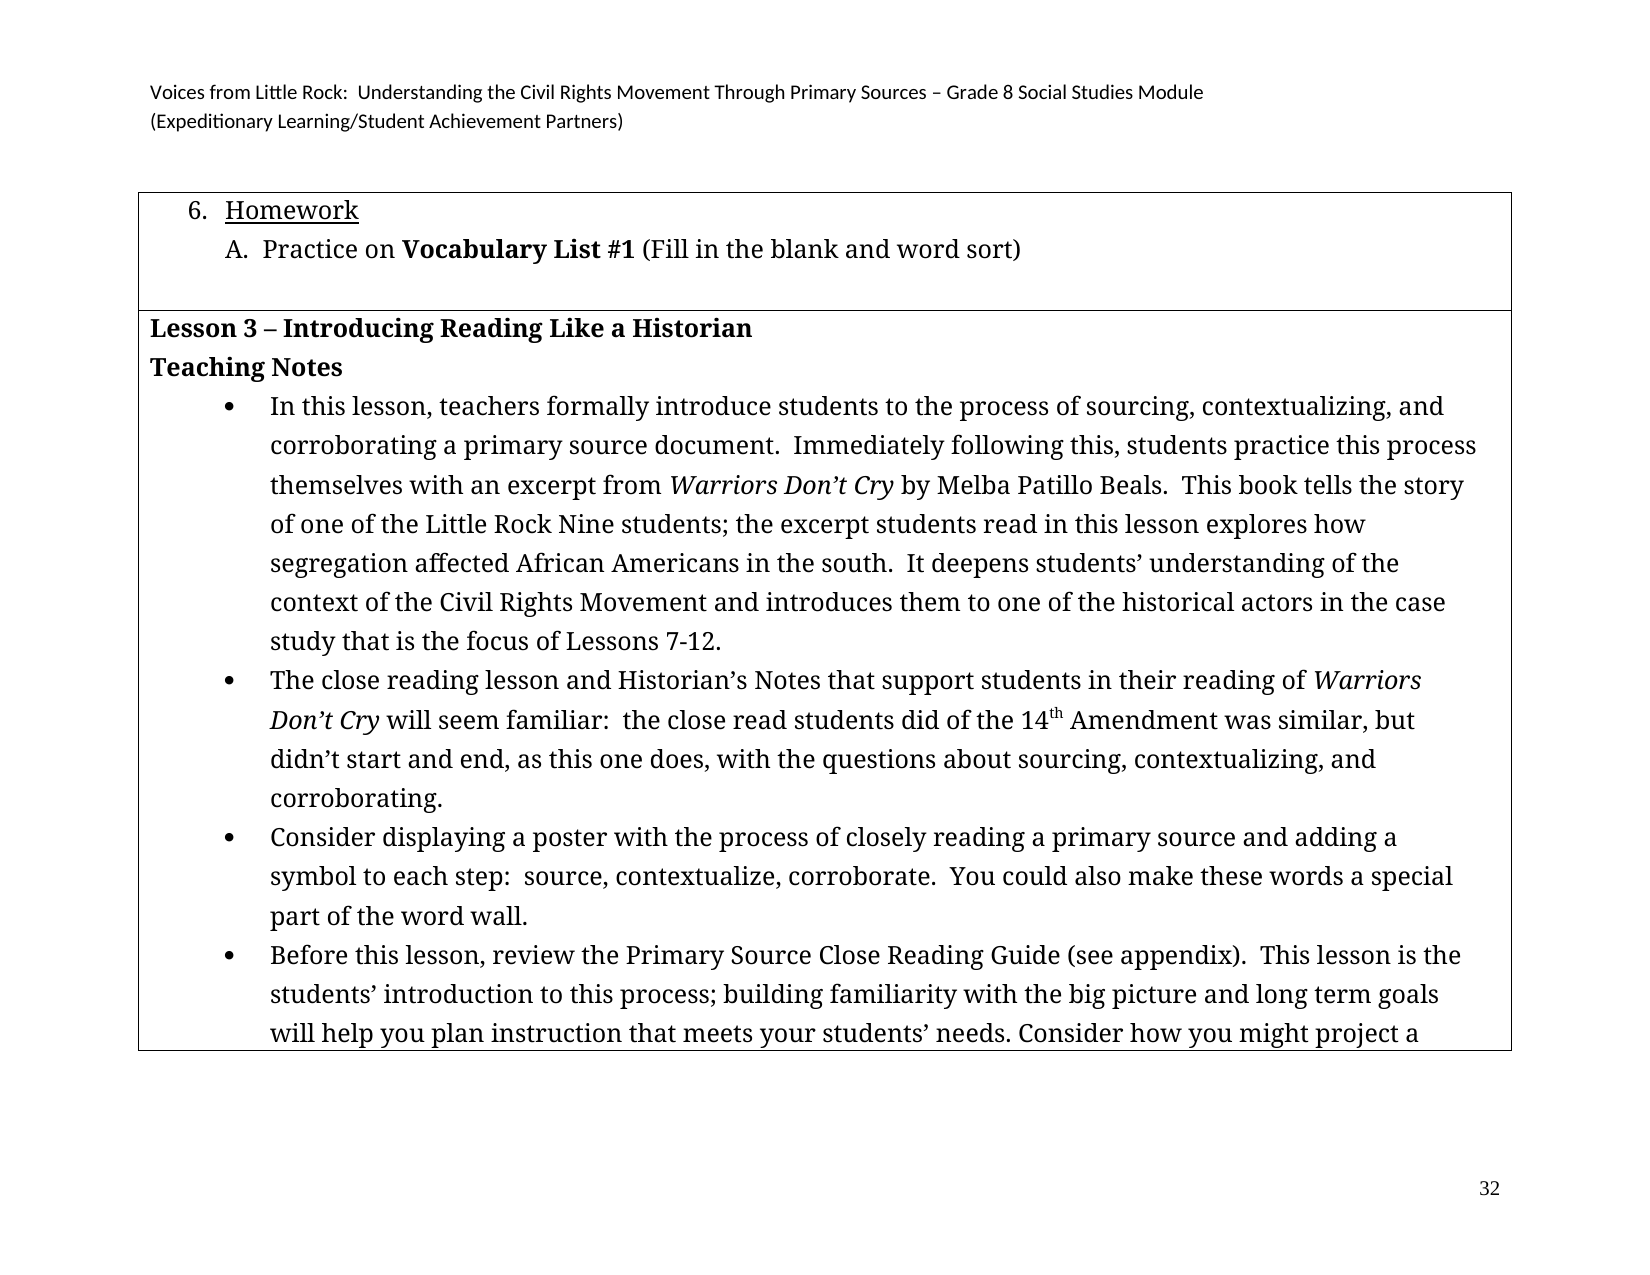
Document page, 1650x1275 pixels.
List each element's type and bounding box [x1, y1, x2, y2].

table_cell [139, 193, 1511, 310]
table_cell [139, 311, 1511, 1050]
